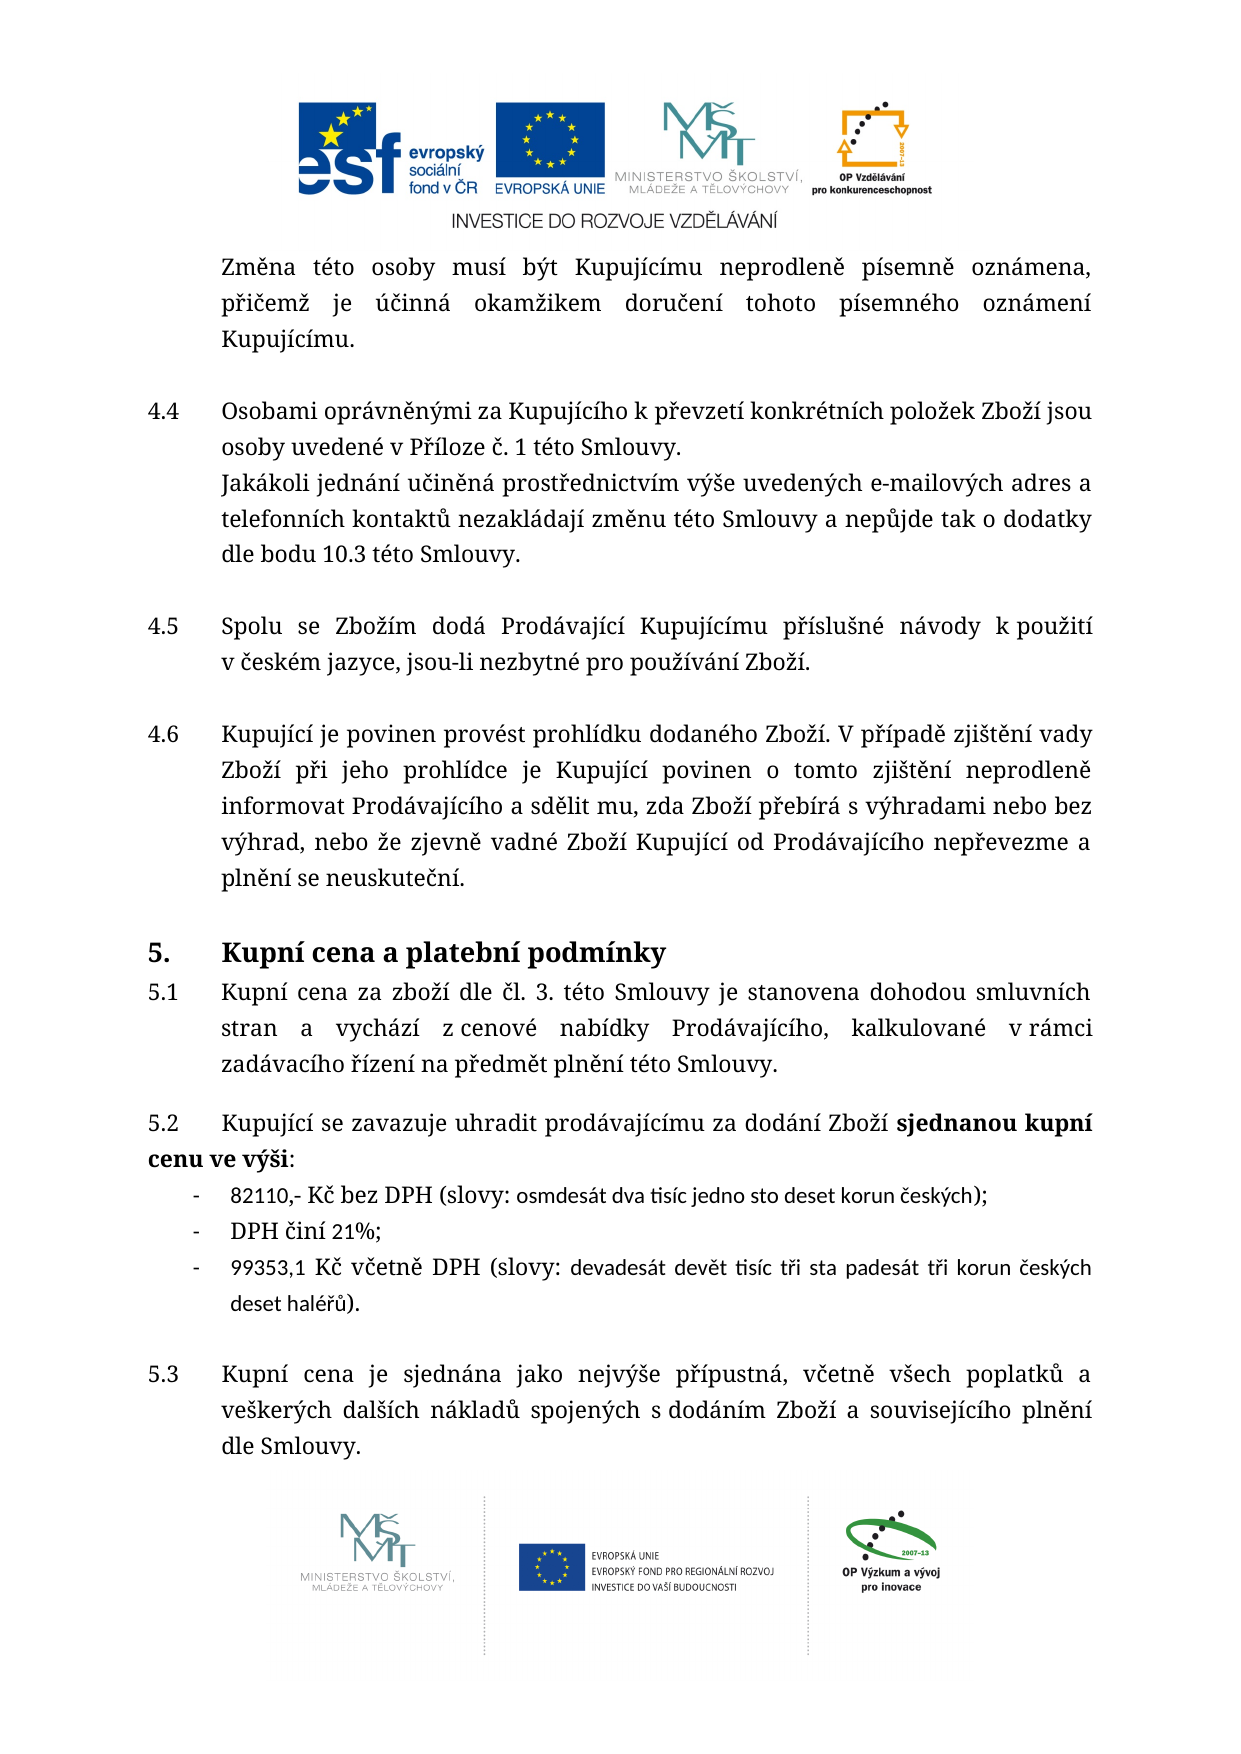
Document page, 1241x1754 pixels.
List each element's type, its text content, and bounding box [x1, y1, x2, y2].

text 5.3 Kupní cena je sjednána jako nejvýše přípustná, včetně všech poplatků a veškerých dalších nákladů spojených s dodáním Zboží a souvisejícího plnění dle Smlouvy. [148, 1358, 1093, 1461]
list 82110,- Kč bez DPH (slovy: osmdesát dva tisíc jedno sto deset korun českých); [193, 1179, 1093, 1210]
text 5.1 Kupní cena za zboží dle čl. 3. této Smlouvy je stanovena dohodou smluvních stran a vychází z cenové nabídky Prodávajícího, kalkulované v rámci zadávacího řízení na předmět plnění této Smlouvy. [148, 976, 1093, 1079]
picture [265, 73, 975, 251]
list 99353,1 Kč včetně DPH (slovy: devadesát devět tisíc tři sta padesát tři korun českých deset haléřů). [193, 1251, 1093, 1318]
text 5.2 Kupující se zavazuje uhradit prodávajícímu za dodání Zboží sjednanou kupní cenu ve výši: [148, 1107, 1093, 1174]
list DPH činí 21%; [193, 1214, 1093, 1246]
text 4.4 Osobami oprávněnými za Kupujícího k převzetí konkrétních položek Zboží jsou osoby uvedené v Příloze č. 1 této Smlouvy. [148, 395, 1093, 462]
text Změna této osoby musí být Kupujícímu neprodleně písemně oznámena, přičemž je účinná okamžikem doručení tohoto písemného oznámení Kupujícímu. [148, 251, 1093, 354]
text 5. Kupní cena a platební podmínky [148, 934, 1093, 971]
text 4.6 Kupující je povinen provést prohlídku dodaného Zboží. V případě zjištění vady Zboží při jeho prohlídce je Kupující povinen o tomto zjištění neprodleně informovat Prodávajícího a sdělit mu, zda Zboží přebírá s výhradami nebo bez výhrad, nebo že zjevně vadné Zboží Kupující od Prodávajícího nepřevezme a plnění se neuskuteční. [148, 718, 1093, 893]
text 4.5 Spolu se Zbožím dodá Prodávající Kupujícímu příslušné návody k použití v českém jazyce, jsou-li nezbytné pro používání Zboží. [148, 610, 1093, 677]
picture [265, 1470, 975, 1681]
text Jakákoli jednání učiněná prostřednictvím výše uvedených e-mailových adres a telefonních kontaktů nezakládají změnu této Smlouvy a nepůjde tak o dodatky dle bodu 10.3 této Smlouvy. [221, 467, 1093, 570]
